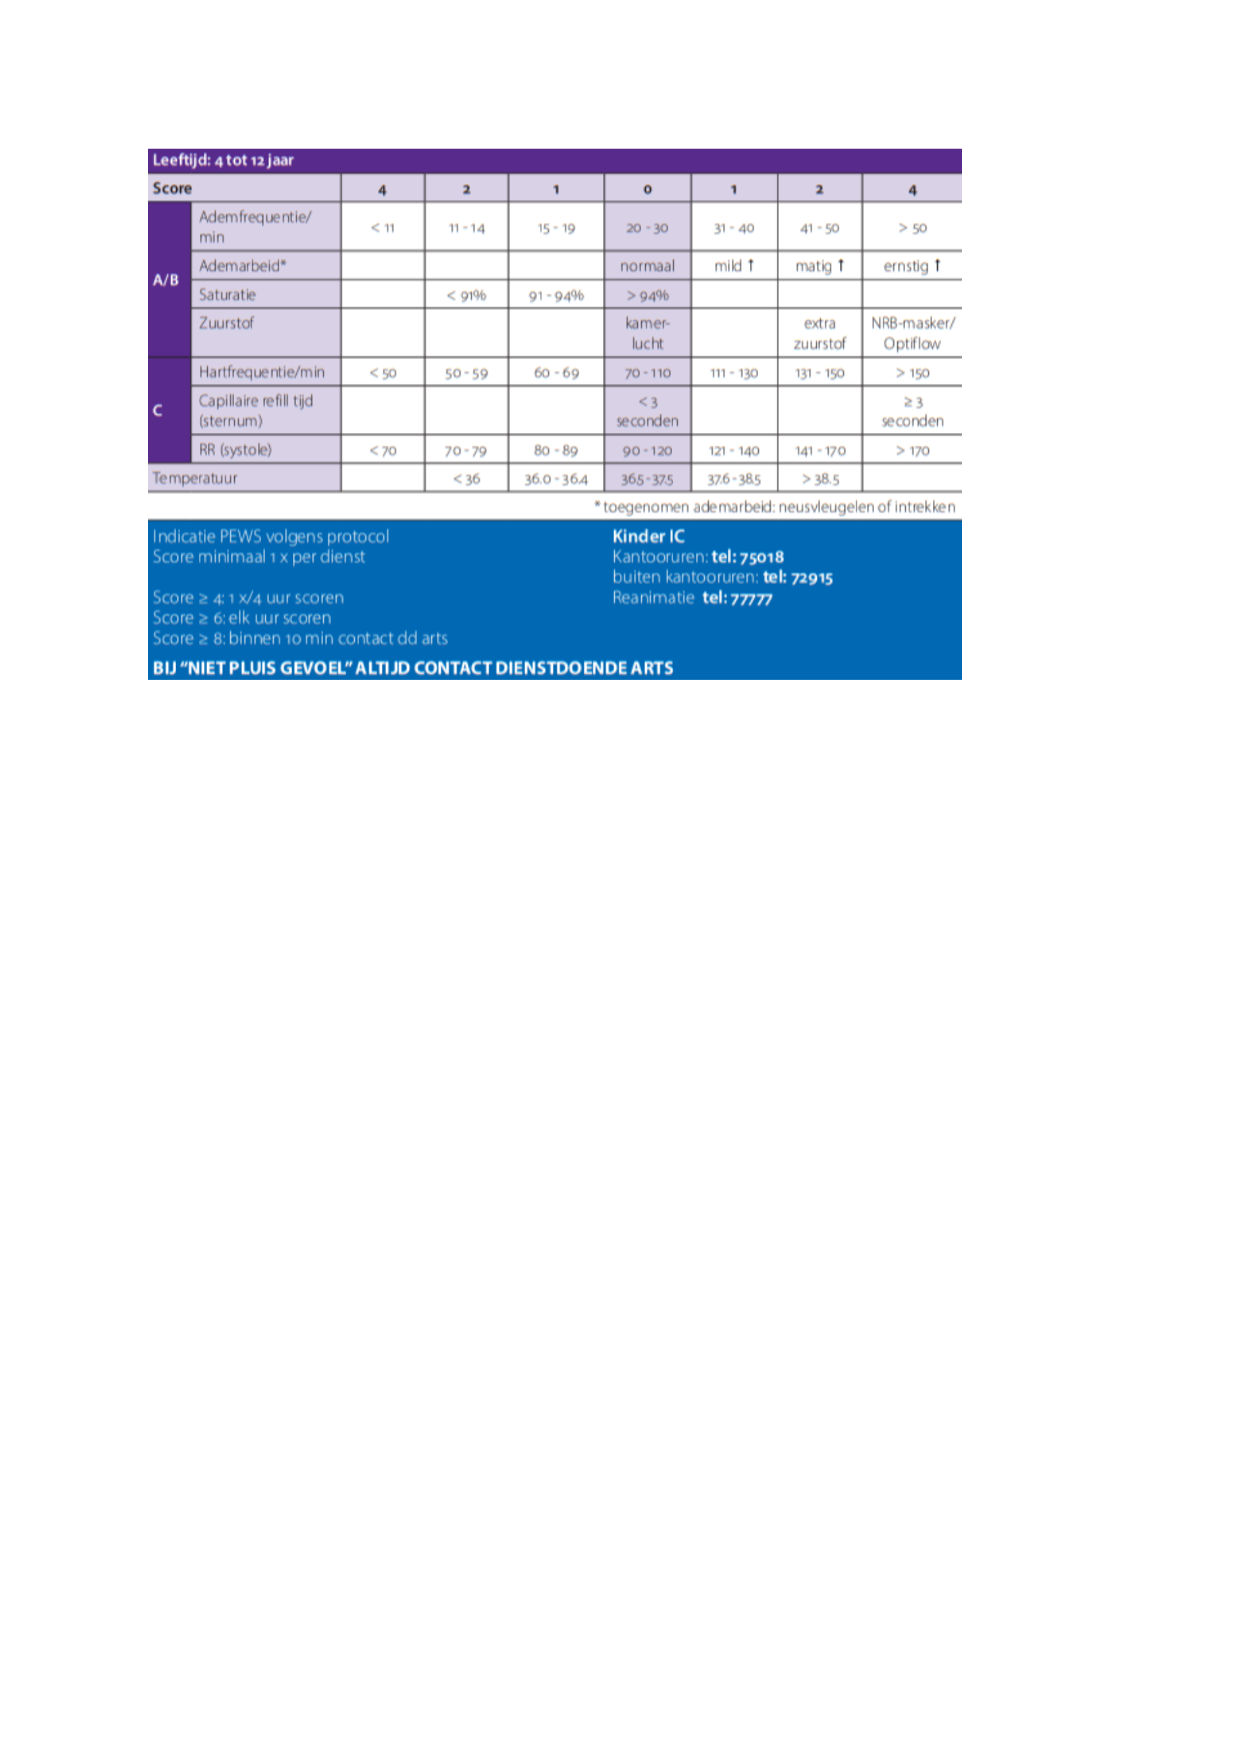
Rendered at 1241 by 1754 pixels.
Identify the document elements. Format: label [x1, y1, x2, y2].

picture [149, 149, 961, 679]
